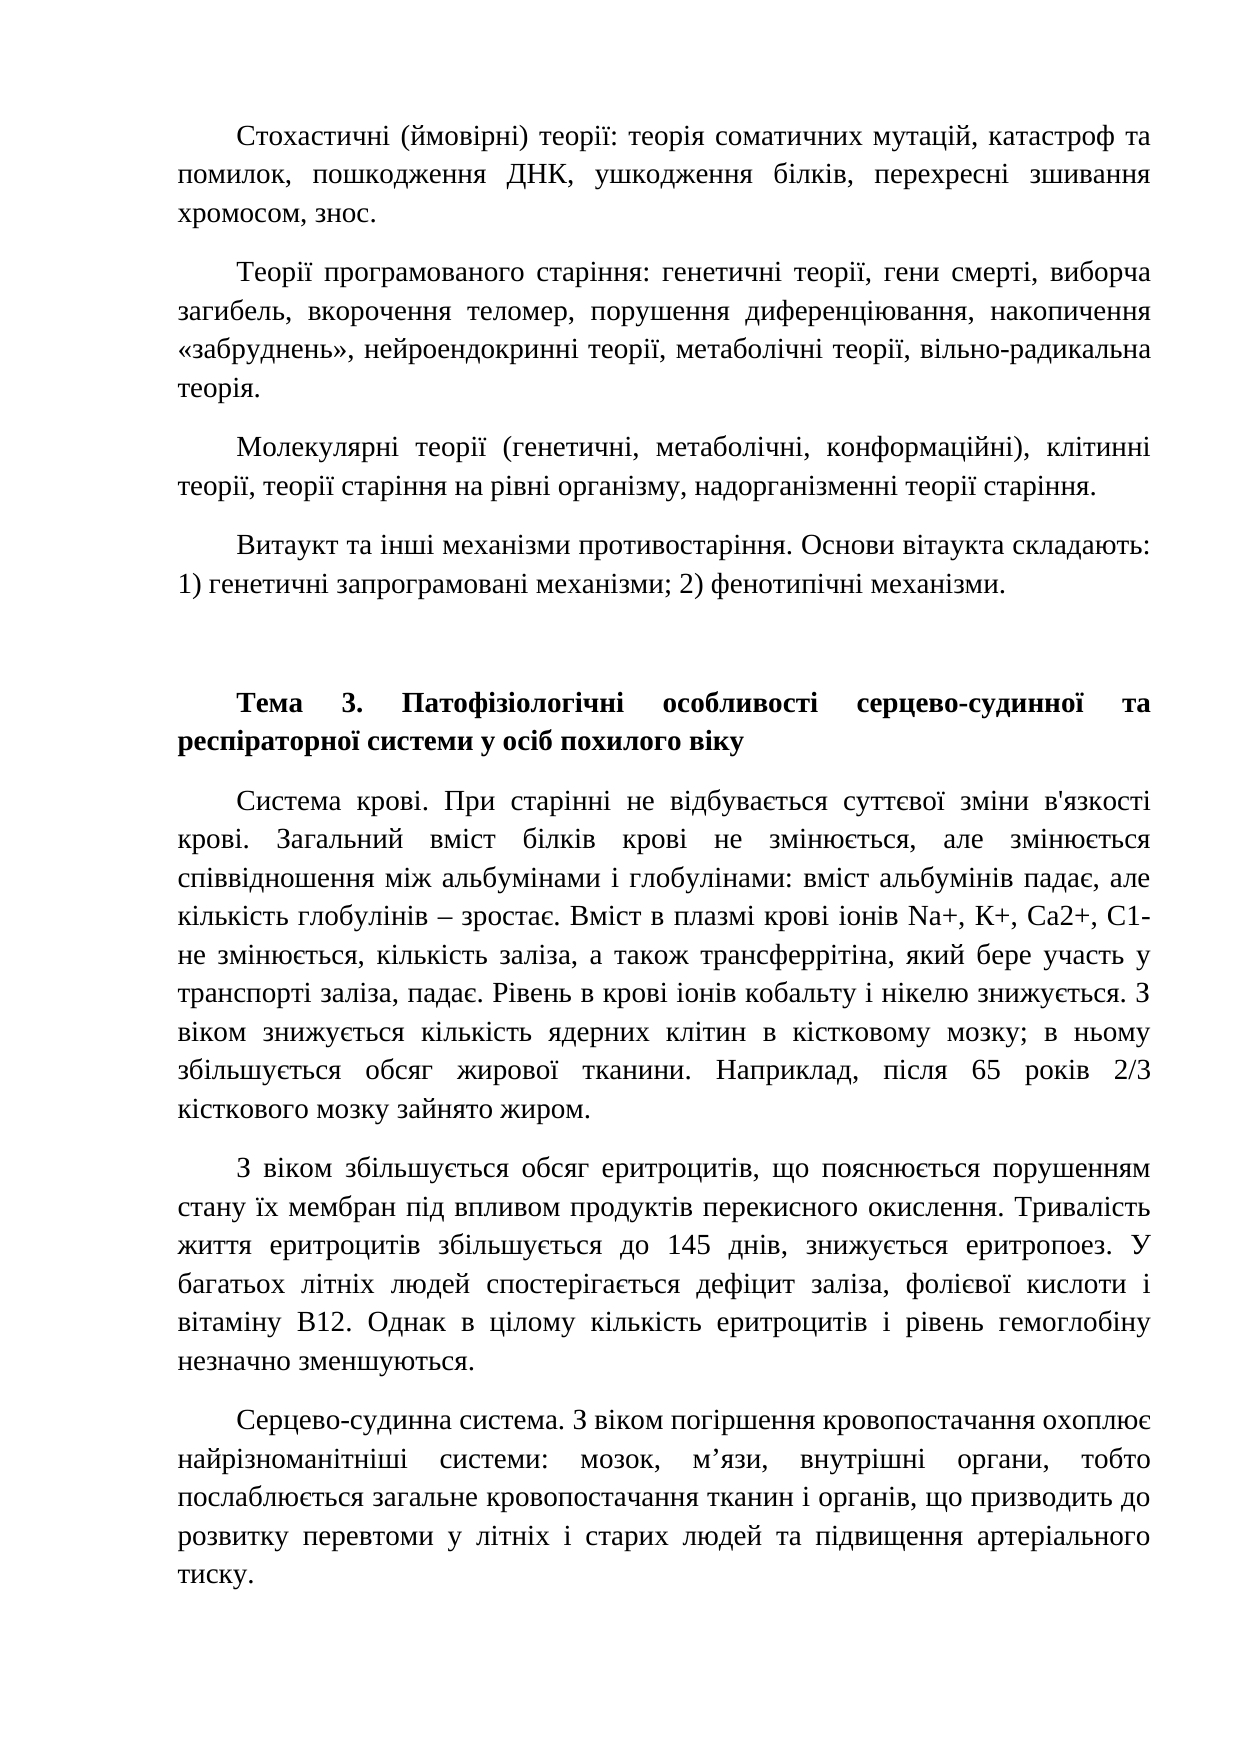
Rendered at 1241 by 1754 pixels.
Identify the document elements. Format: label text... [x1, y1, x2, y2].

text Стохастичні (ймовірні) теорії: теорія cоматичних мутацій, катастроф та помилок, пошкодження ДНК, ушкодження білків, перехресні зшивання хромосом, знос. [177, 118, 1152, 229]
text Витаукт та інші механізми противостаріння. Основи вітаукта складають: 1) генетичні запрограмовані механізми; 2) фенотипічні механізми. [177, 527, 1152, 599]
text Серцево-судинна система. З віком погіршення кровопостачання охоплює найрізноманітніші системи: мозок, м’язи, внутрішні органи, тобто послаблюється загальне кровопостачання тканин і органів, що призводить до розвитку перевтоми у літніх і старих людей та підвищення артеріального тиску. [177, 1402, 1152, 1590]
text Система крові. При старінні не відбувається суттєвої зміни в'язкості крові. Загальний вміст білків крові не змінюється, але змінюється співвідношення між альбумінами і глобулінами: вміст альбумінів падає, але кількість глобулінів – зростає. Вміст в плазмі крові іонів Na+, К+, Са2+, С1- не змінюється, кількість заліза, а також трансферрітіна, який бере участь у транспорті заліза, падає. Рівень в крові іонів кобальту і нікелю знижується. З віком знижується кількість ядерних клітин в кістковому мозку; в ньому збільшується обсяг жирової тканини. Наприклад, після 65 років 2/3 кісткового мозку зайнято жиром. [177, 783, 1152, 1124]
text З віком збільшується обсяг еритроцитів, що пояснюється порушенням стану їх мембран під впливом продуктів перекисного окислення. Тривалість життя еритроцитів збільшується до 145 днів, знижується еритропоез. У багатьох літніх людей спостерігається дефіцит заліза, фолієвої кислоти і вітаміну В12. Однак в цілому кількість еритроцитів і рівень гемоглобіну незначно зменшуються. [177, 1150, 1152, 1377]
text Молекулярні теорії (генетичні, метаболічні, конформаційні), клітинні теорії, теорії старіння на рівні організму, надорганізменні теорії старіння. [177, 429, 1152, 502]
text Теорії програмованого старіння: генетичні теорії, гени смерті, виборча загибель, вкорочення теломер, порушення диференціювання, накопичення «забруднень», нейроендокринні теорії, метаболічні теорії, вільно-радикальна теорія. [177, 254, 1152, 404]
text Тема 3. Патофізіологічні особливості серцево-судинної та респіраторної системи у осіб похилого віку [177, 685, 1152, 757]
